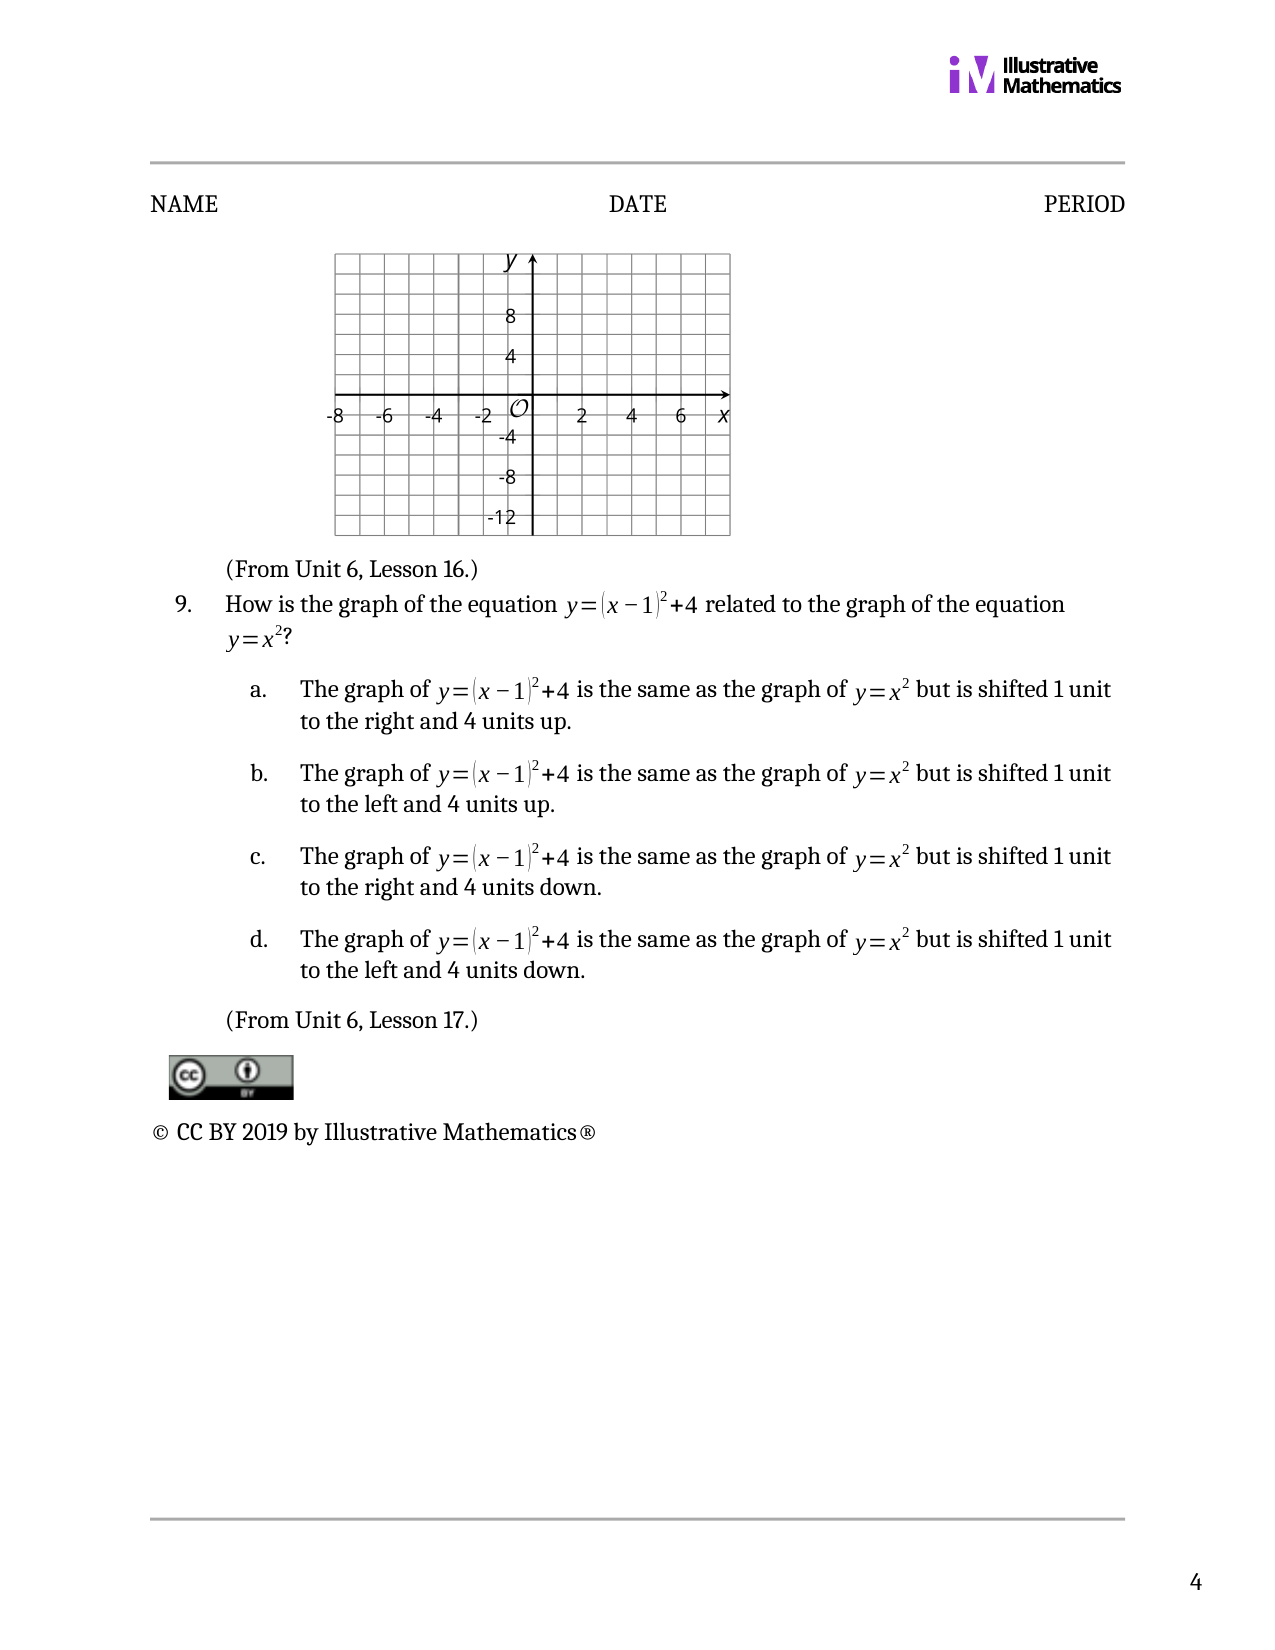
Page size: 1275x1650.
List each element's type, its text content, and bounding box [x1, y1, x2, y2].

list The graph of is the same as the graph of but is shifted 1 unit to the left and 4 units down. [250, 923, 1125, 985]
list The graph of is the same as the graph of but is shifted 1 unit to the right and 4 units up. [250, 673, 1125, 735]
text © CC BY 2019 by Illustrative Mathematics® [150, 1118, 1125, 1147]
list The graph of is the same as the graph of but is shifted 1 unit to the right and 4 units down. [250, 839, 1125, 902]
picture [318, 247, 738, 545]
list How is the graph of the equation related to the graph of the equation ? [175, 587, 1125, 652]
list The graph of is the same as the graph of but is shifted 1 unit to the left and 4 units up. [250, 756, 1125, 818]
list (From Unit 6, Lesson 17.) [175, 1006, 1125, 1034]
picture [949, 55, 1121, 93]
picture [168, 1055, 294, 1100]
list (From Unit 6, Lesson 16.) [175, 555, 1125, 583]
